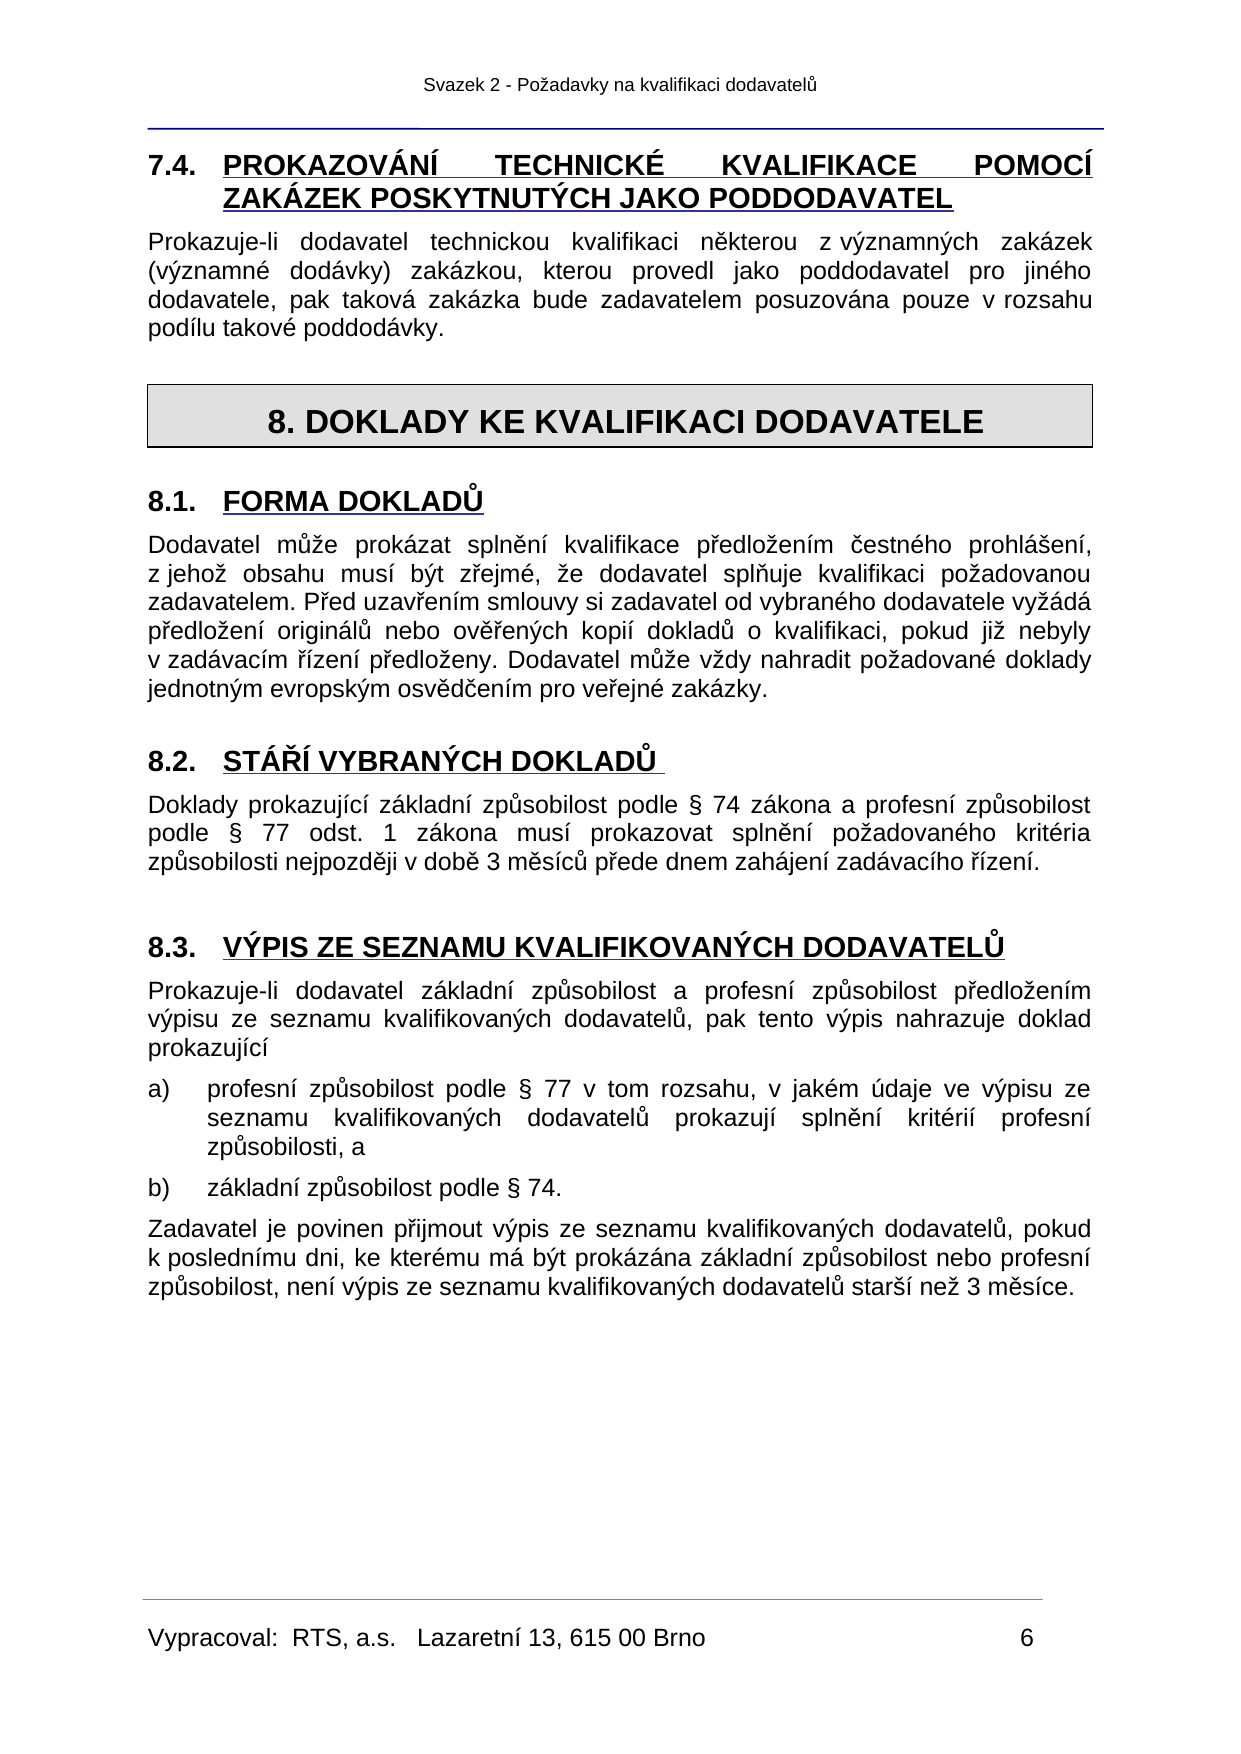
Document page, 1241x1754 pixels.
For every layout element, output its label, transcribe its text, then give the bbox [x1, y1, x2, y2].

subtitle stáří vybraných dokladů [148, 744, 1093, 777]
text Prokazuje-li dodavatel technickou kvalifikaci některou z významných zakázek (významné dodávky) zakázkou, kterou provedl jako poddodavatel pro jiného dodavatele, pak taková zakázka bude zadavatelem posuzována pouze v rozsahu podílu takové poddodávky. [148, 227, 1093, 342]
subtitle forma dokladů [148, 484, 1093, 517]
table_header DOKLADY KE KVALIFIKACI DODAVATELE [148, 385, 1092, 446]
text Dodavatel může prokázat splnění kvalifikace předložením čestného prohlášení, z jehož obsahu musí být zřejmé, že dodavatel splňuje kvalifikaci požadovanou zadavatelem. Před uzavřením smlouvy si zadavatel od vybraného dodavatele vyžádá předložení originálů nebo ověřených kopií dokladů o kvalifikaci, pokud již nebyly v zadávacím řízení předloženy. Dodavatel může vždy nahradit požadované doklady jednotným evropským osvědčením pro veřejné zakázky. [148, 530, 1093, 702]
text Doklady prokazující základní způsobilost podle § 74 zákona a profesní způsobilost podle § 77 odst. 1 zákona musí prokazovat splnění požadovaného kritéria způsobilosti nejpozději v době 3 měsíců přede dnem zahájení zadávacího řízení. [148, 790, 1093, 876]
subtitle Výpis ze seznamu kvalifikovaných dodavatelů [148, 930, 1093, 963]
subtitle Prokazování technické kvalifikace pomocí zakázek poskytnutých jako poddodavatel [148, 148, 1093, 215]
list profesní způsobilost podle § 77 v tom rozsahu, v jakém údaje ve výpisu ze seznamu kvalifikovaných dodavatelů prokazují splnění kritérií profesní způsobilosti, a [148, 1074, 1093, 1161]
text Prokazuje-li dodavatel základní způsobilost a profesní způsobilost předložením výpisu ze seznamu kvalifikovaných dodavatelů, pak tento výpis nahrazuje doklad prokazující [148, 976, 1093, 1062]
list základní způsobilost podle § 74. [148, 1173, 1093, 1202]
text Zadavatel je povinen přijmout výpis ze seznamu kvalifikovaných dodavatelů, pokud k poslednímu dni, ke kterému má být prokázána základní způsobilost nebo profesní způsobilost, není výpis ze seznamu kvalifikovaných dodavatelů starší než 3 měsíce. [148, 1214, 1093, 1301]
